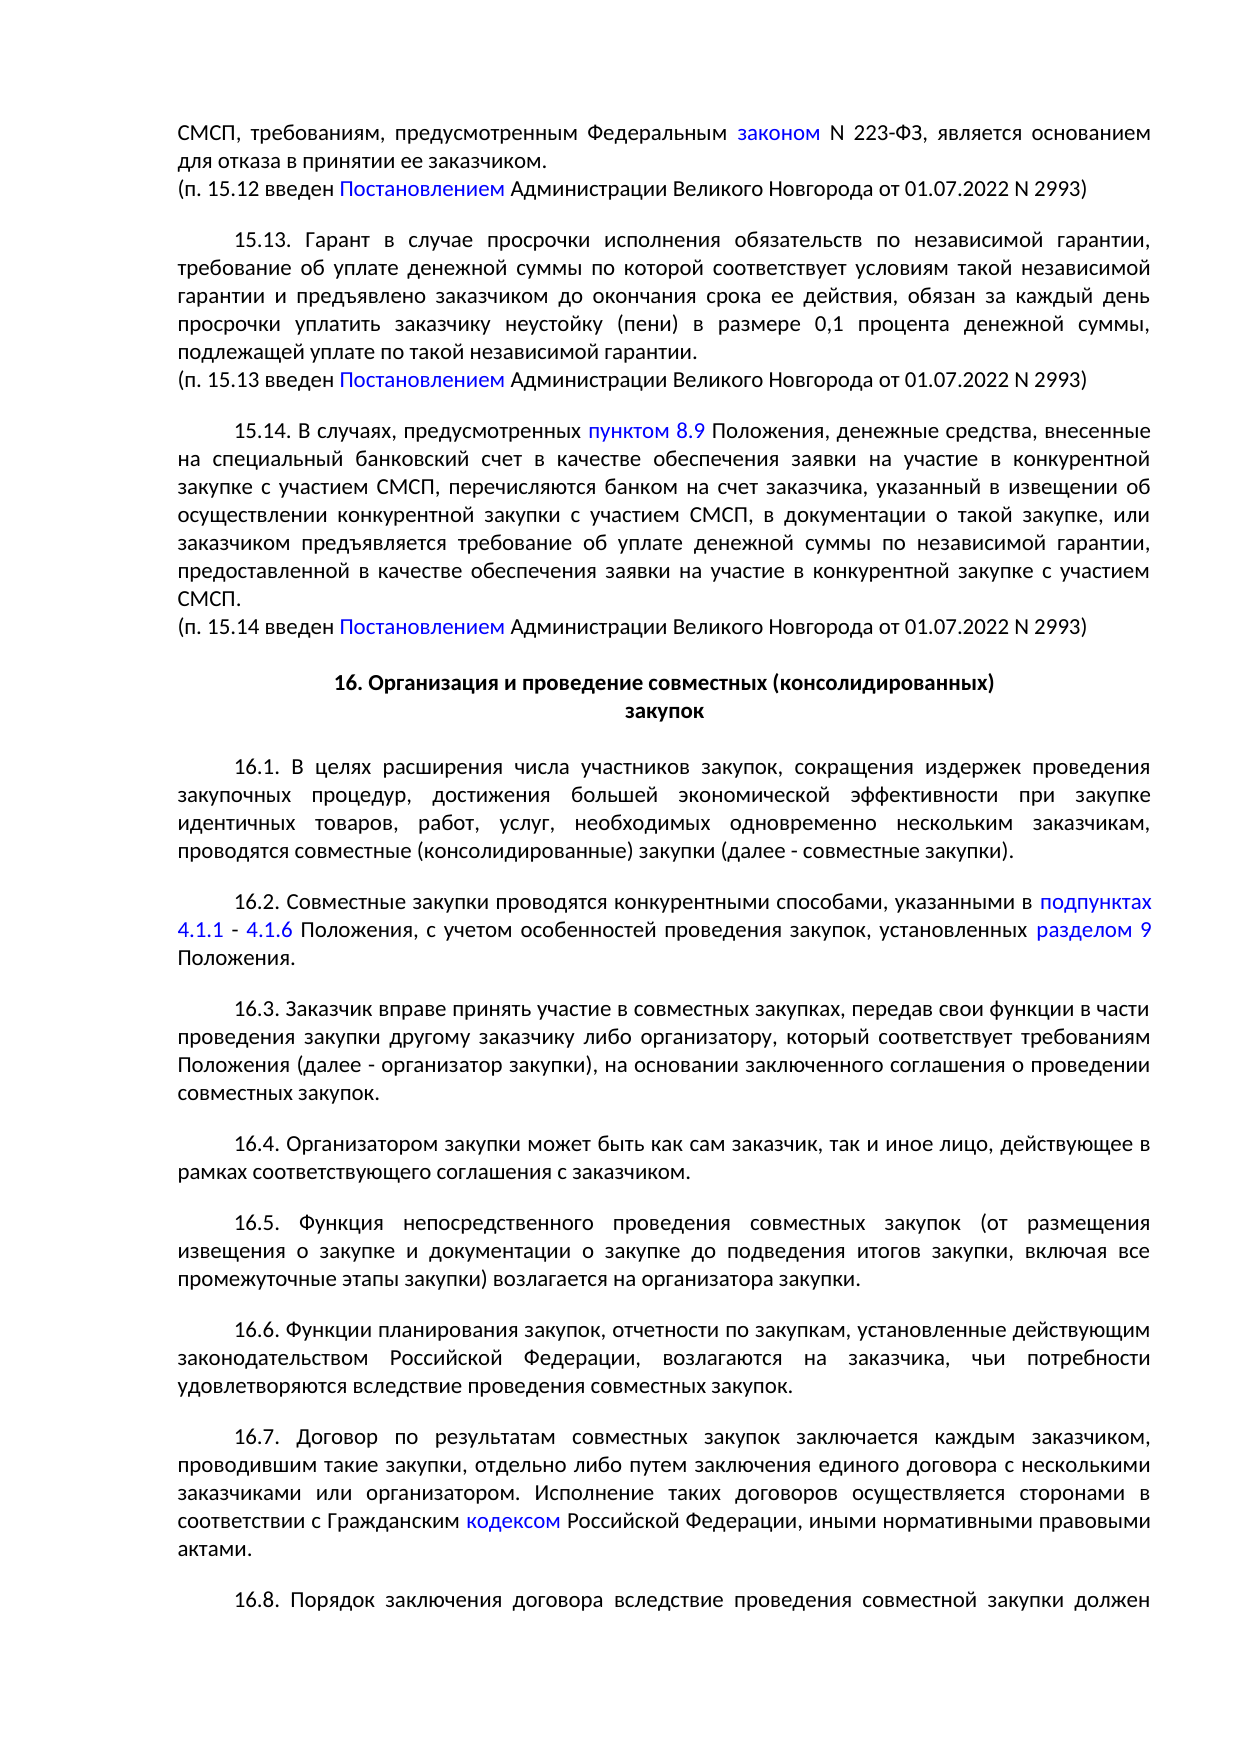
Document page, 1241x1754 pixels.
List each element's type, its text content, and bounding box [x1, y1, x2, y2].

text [177, 1585, 1152, 1613]
text 15.13. Гарант в случае просрочки исполнения обязательств по независимой гарантии, требование об уплате денежной суммы по которой соответствует условиям такой независимой гарантии и предъявлено заказчиком до окончания срока ее действия, обязан за каждый день просрочки уплатить заказчику неустойку (пени) в размере 0,1 процента денежной суммы, подлежащей уплате по такой независимой гарантии. [177, 225, 1152, 365]
text (п. 15.12 введен Постановлением Администрации Великого Новгорода от 01.07.2022 N 2993) [177, 174, 1152, 202]
text 16.7. Договор по результатам совместных закупок заключается каждым заказчиком, проводившим такие закупки, отдельно либо путем заключения единого договора с несколькими заказчиками или организатором. Исполнение таких договоров осуществляется сторонами в соответствии с Гражданским кодексом Российской Федерации, иными нормативными правовыми актами. [177, 1422, 1152, 1562]
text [177, 118, 1152, 174]
text 16.4. Организатором закупки может быть как сам заказчик, так и иное лицо, действующее в рамках соответствующего соглашения с заказчиком. [177, 1129, 1152, 1185]
text (п. 15.13 введен Постановлением Администрации Великого Новгорода от 01.07.2022 N 2993) [177, 365, 1152, 393]
title 16. Организация и проведение совместных (консолидированных) [177, 668, 1152, 696]
text 16.3. Заказчик вправе принять участие в совместных закупках, передав свои функции в части проведения закупки другому заказчику либо организатору, который соответствует требованиям Положения (далее - организатор закупки), на основании заключенного соглашения о проведении совместных закупок. [177, 994, 1152, 1106]
title закупок [177, 696, 1152, 724]
text 16.2. Совместные закупки проводятся конкурентными способами, указанными в подпунктах 4.1.1 - 4.1.6 Положения, с учетом особенностей проведения закупок, установленных разделом 9 Положения. [177, 887, 1152, 971]
text 16.5. Функция непосредственного проведения совместных закупок (от размещения извещения о закупке и документации о закупке до подведения итогов закупки, включая все промежуточные этапы закупки) возлагается на организатора закупки. [177, 1208, 1152, 1292]
text 16.6. Функции планирования закупок, отчетности по закупкам, установленные действующим законодательством Российской Федерации, возлагаются на заказчика, чьи потребности удовлетворяются вследствие проведения совместных закупок. [177, 1315, 1152, 1399]
text (п. 15.14 введен Постановлением Администрации Великого Новгорода от 01.07.2022 N 2993) [177, 612, 1152, 640]
text 15.14. В случаях, предусмотренных пунктом 8.9 Положения, денежные средства, внесенные на специальный банковский счет в качестве обеспечения заявки на участие в конкурентной закупке с участием СМСП, перечисляются банком на счет заказчика, указанный в извещении об осуществлении конкурентной закупки с участием СМСП, в документации о такой закупке, или заказчиком предъявляется требование об уплате денежной суммы по независимой гарантии, предоставленной в качестве обеспечения заявки на участие в конкурентной закупке с участием СМСП. [177, 416, 1152, 612]
text 16.1. В целях расширения числа участников закупок, сокращения издержек проведения закупочных процедур, достижения большей экономической эффективности при закупке идентичных товаров, работ, услуг, необходимых одновременно нескольким заказчикам, проводятся совместные (консолидированные) закупки (далее - совместные закупки). [177, 752, 1152, 864]
